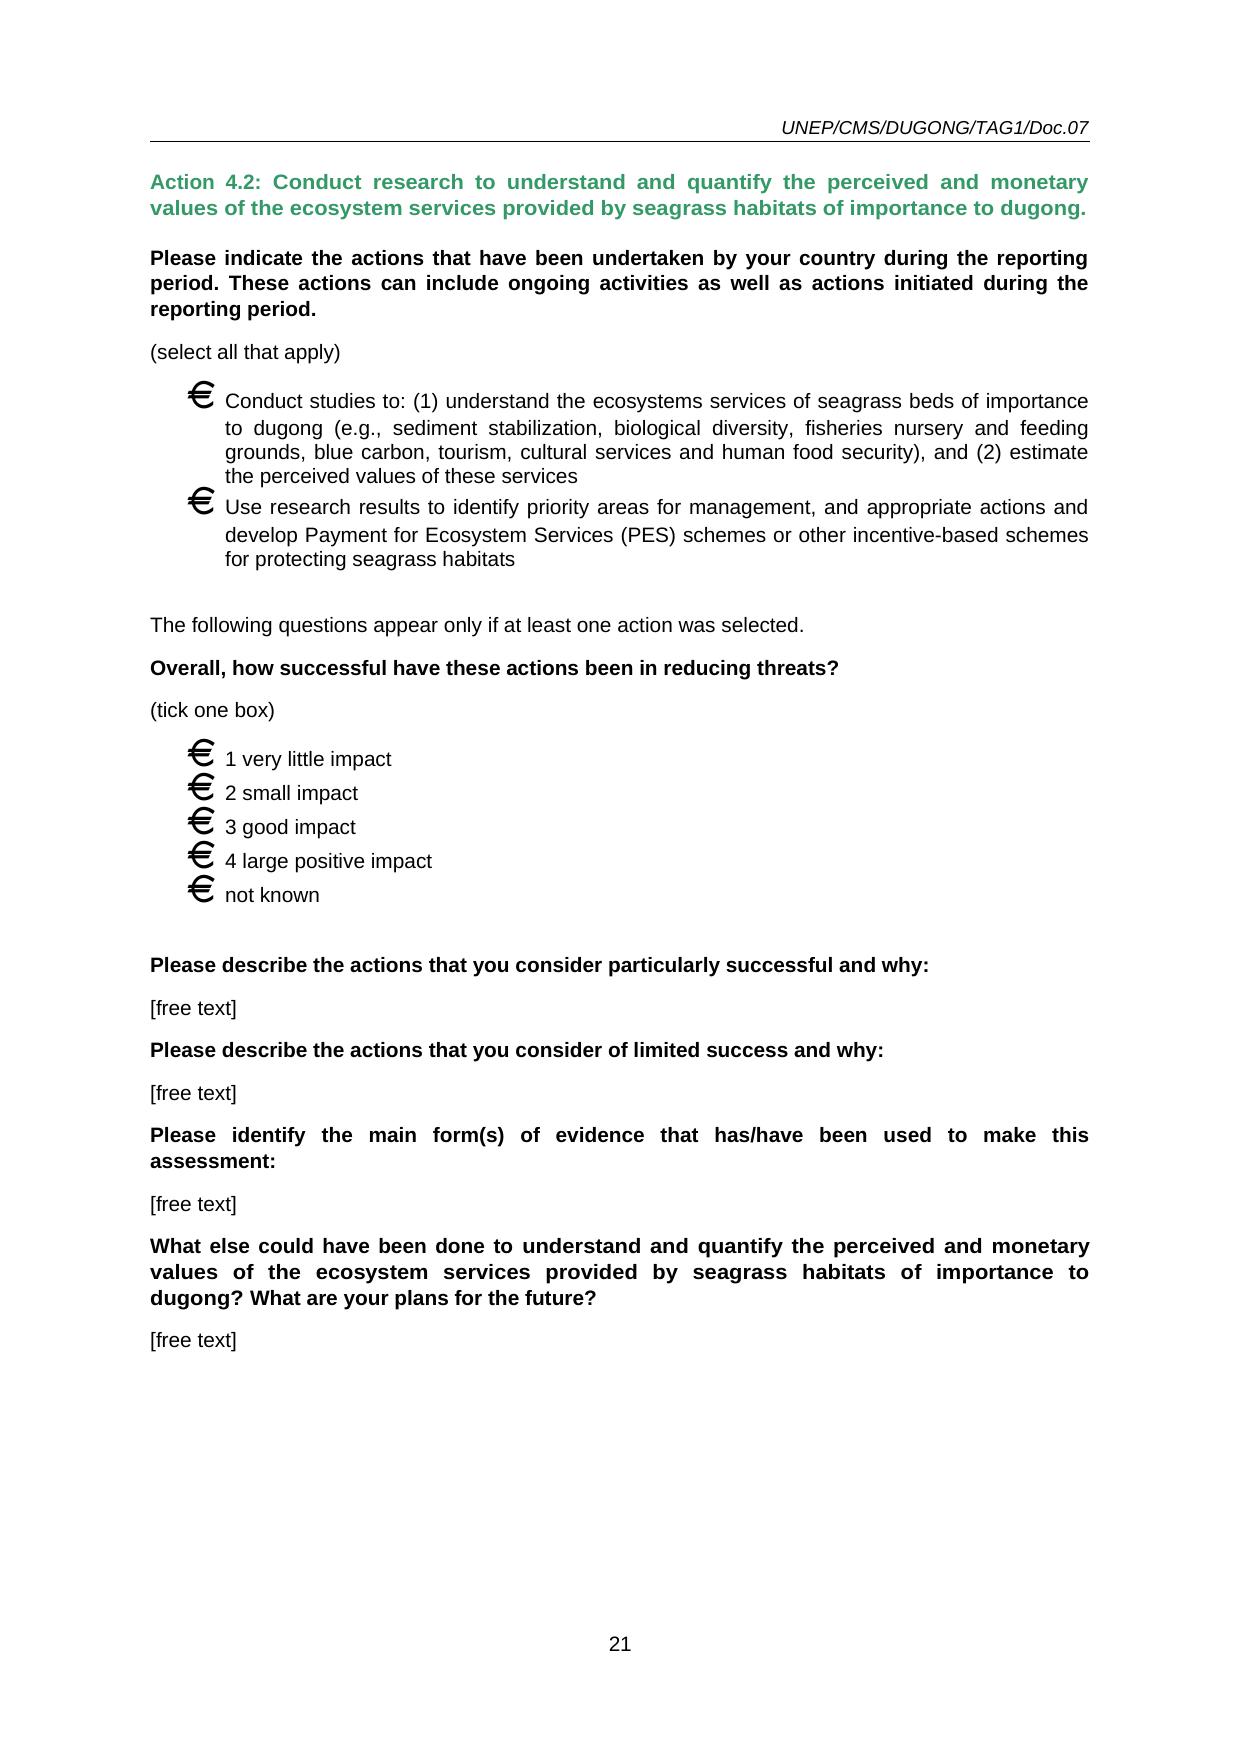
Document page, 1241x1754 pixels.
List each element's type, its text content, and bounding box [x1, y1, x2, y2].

list 4 large positive impact [187, 843, 1090, 877]
text [free text] [150, 1192, 1090, 1216]
text (select all that apply) [150, 339, 1090, 363]
list Conduct studies to: (1) understand the ecosystems services of seagrass beds of importance to dugong (e.g., sediment stabilization, biological diversity, fisheries nursery and feeding grounds, blue carbon, tourism, cultural services and human food security), and (2) estimate the perceived values of these services [187, 382, 1090, 488]
text The following questions appear only if at least one action was selected. [150, 613, 1090, 637]
list 2 small impact [187, 774, 1090, 809]
list 3 good impact [187, 809, 1090, 843]
text [free text] [150, 1081, 1090, 1105]
list Use research results to identify priority areas for management, and appropriate actions and develop Payment for Ecosystem Services (PES) schemes or other incentive-based schemes for protecting seagrass habitats [187, 488, 1090, 571]
text Overall, how successful have these actions been in reducing threats? [150, 656, 1090, 679]
text Please describe the actions that you consider of limited success and why: [150, 1038, 1090, 1062]
text (tick one box) [150, 698, 1090, 722]
list 1 very little impact [187, 741, 1090, 774]
subtitle Action 4.2: Conduct research to understand and quantify the perceived and monetary values of the ecosystem services provided by seagrass habitats of importance to dugong. [150, 170, 1090, 219]
text Please identify the main form(s) of evidence that has/have been used to make this assessment: [150, 1123, 1090, 1173]
text Please describe the actions that you consider particularly successful and why: [150, 953, 1090, 977]
list not known [187, 877, 1090, 911]
text What else could have been done to understand and quantify the perceived and monetary values of the ecosystem services provided by seagrass habitats of importance to dugong? What are your plans for the future? [150, 1234, 1090, 1310]
text [free text] [150, 1328, 1090, 1352]
text [free text] [150, 996, 1090, 1020]
text Please indicate the actions that have been undertaken by your country during the reporting period. These actions can include ongoing activities as well as actions initiated during the reporting period. [150, 245, 1090, 321]
